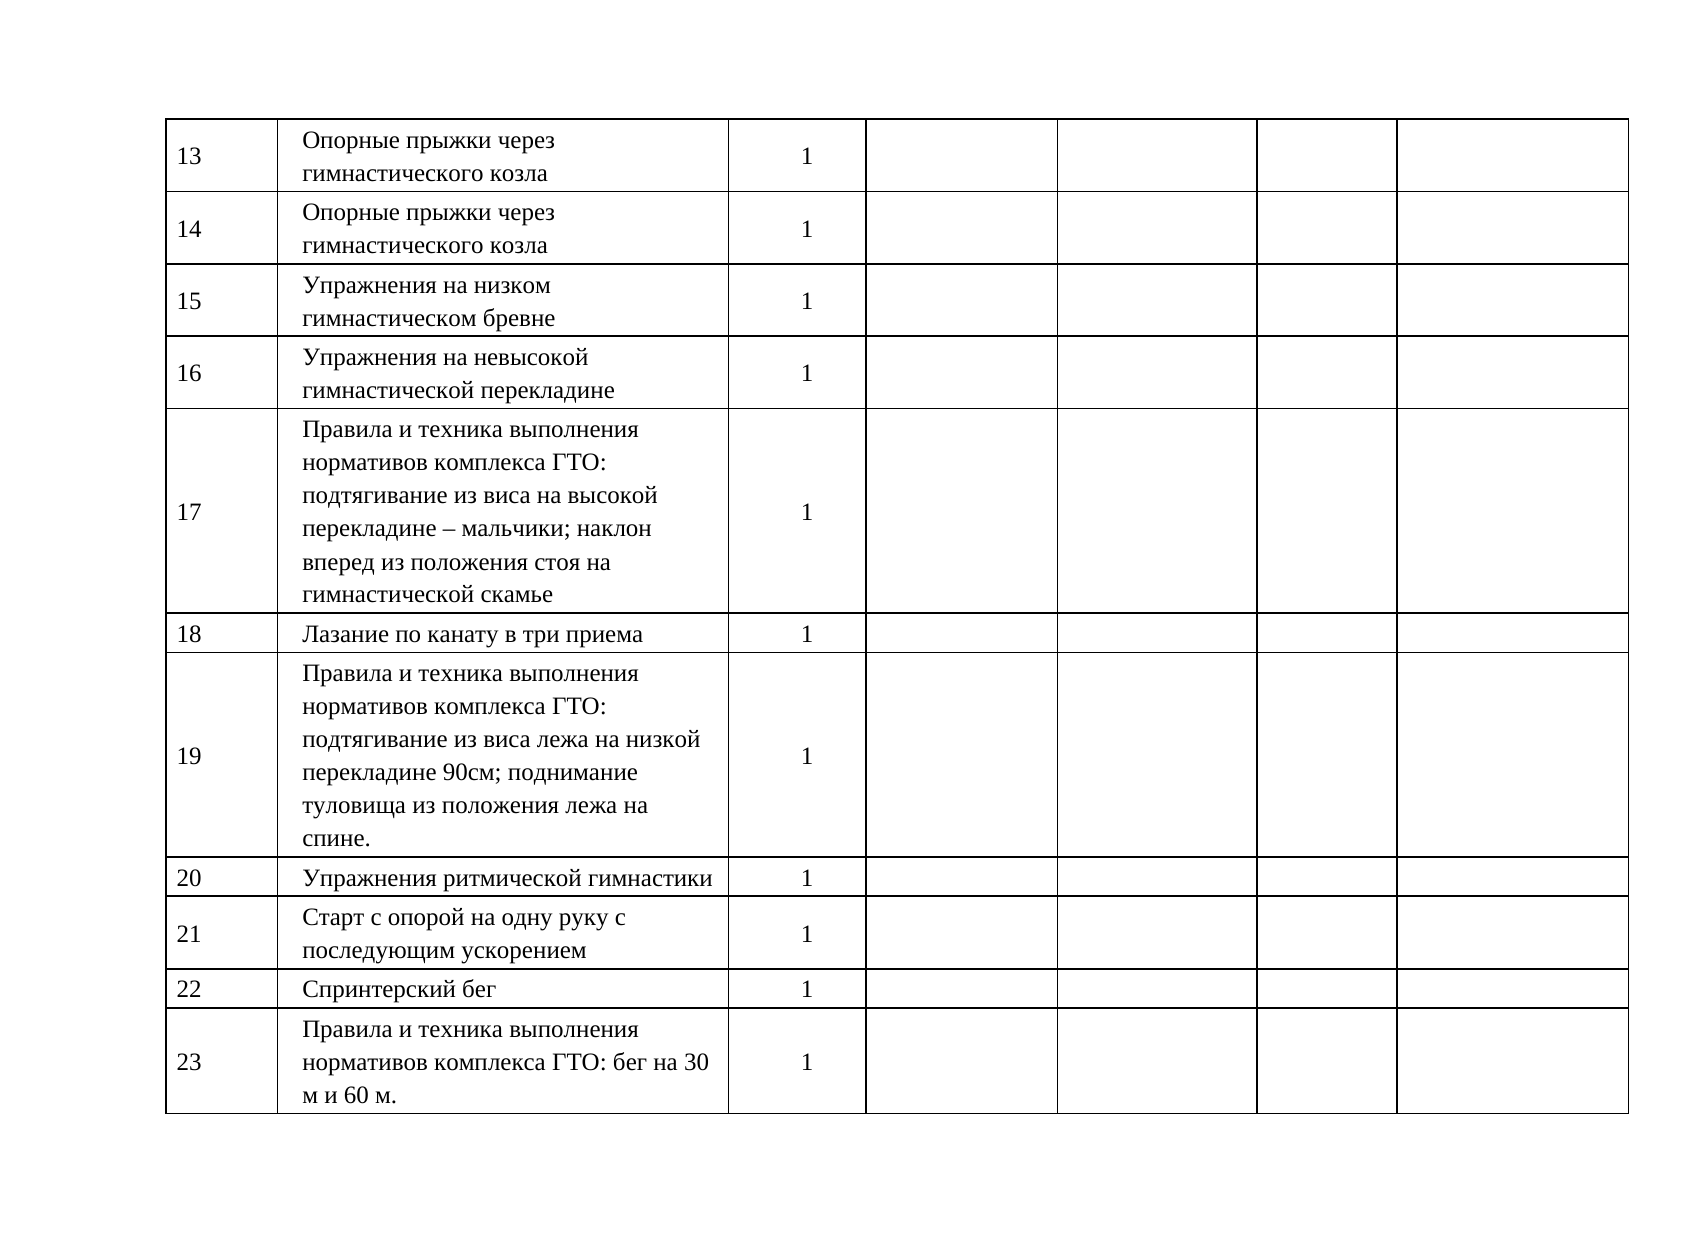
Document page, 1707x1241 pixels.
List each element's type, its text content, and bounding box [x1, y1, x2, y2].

table_cell [1258, 614, 1396, 652]
table_cell [1258, 858, 1396, 895]
table_cell [1058, 970, 1256, 1007]
table_cell Правила и техника выполнения нормативов комплекса ГТО: бег на 30 м и 60 м. [278, 1009, 728, 1113]
table_cell [1398, 653, 1628, 856]
table_cell Правила и техника выполнения нормативов комплекса ГТО: подтягивание из виса лежа на низкой перекладине 90см; поднимание туловища из положения лежа на спине. [278, 653, 728, 856]
table_cell Опорные прыжки через гимнастического козла [278, 192, 728, 263]
table_cell [1258, 1009, 1396, 1113]
table_cell 23 [167, 1009, 277, 1113]
table_cell [867, 265, 1057, 335]
table_cell [867, 337, 1057, 408]
table_cell 1 [729, 614, 865, 652]
table_cell [1058, 192, 1256, 263]
table_cell [1398, 120, 1628, 191]
table_cell [1258, 337, 1396, 408]
table_cell 18 [167, 614, 277, 652]
table_cell [1258, 409, 1396, 612]
table_cell 21 [167, 897, 277, 968]
table_cell [1058, 120, 1256, 191]
table_cell 22 [167, 970, 277, 1007]
table_cell 1 [729, 897, 865, 968]
table_cell [1398, 409, 1628, 612]
table_cell [1258, 120, 1396, 191]
table_cell [1398, 265, 1628, 335]
table_cell [867, 897, 1057, 968]
table_cell Спринтерский бег [278, 970, 728, 1007]
table_cell Опорные прыжки через гимнастического козла [278, 120, 728, 191]
table_cell [867, 120, 1057, 191]
table_cell [1058, 858, 1256, 895]
table_cell Правила и техника выполнения нормативов комплекса ГТО: подтягивание из виса на высокой перекладине – мальчики; наклон вперед из положения стоя на гимнастической скамье [278, 409, 728, 612]
table_cell [1258, 265, 1396, 335]
table_cell [1058, 614, 1256, 652]
table_cell 1 [729, 265, 865, 335]
table_cell 14 [167, 192, 277, 263]
table_cell [1058, 337, 1256, 408]
table_cell [1398, 1009, 1628, 1113]
table_cell [1258, 897, 1396, 968]
table_cell [867, 614, 1057, 652]
table_cell [867, 970, 1057, 1007]
table_cell [867, 409, 1057, 612]
table_cell 1 [729, 120, 865, 191]
table_cell [1058, 897, 1256, 968]
table_cell [1058, 653, 1256, 856]
table_cell Лазание по канату в три приема [278, 614, 728, 652]
table_cell 17 [167, 409, 277, 612]
table_cell Упражнения на низком гимнастическом бревне [278, 265, 728, 335]
table_cell [1398, 337, 1628, 408]
table_cell Старт с опорой на одну руку с последующим ускорением [278, 897, 728, 968]
table_cell 1 [729, 653, 865, 856]
table_cell [1058, 409, 1256, 612]
table_cell [867, 1009, 1057, 1113]
table_cell 1 [729, 858, 865, 895]
table_cell [867, 858, 1057, 895]
table_cell 20 [167, 858, 277, 895]
table_cell 1 [729, 337, 865, 408]
table_cell [1398, 858, 1628, 895]
table_cell [1058, 1009, 1256, 1113]
table_cell 1 [729, 1009, 865, 1113]
table_cell 1 [729, 192, 865, 263]
table_cell 1 [729, 409, 865, 612]
table_cell [1258, 970, 1396, 1007]
table_cell [1058, 265, 1256, 335]
table_cell [1398, 970, 1628, 1007]
table_cell [1398, 614, 1628, 652]
table_cell 19 [167, 653, 277, 856]
table_cell Упражнения ритмической гимнастики [278, 858, 728, 895]
table_cell [867, 653, 1057, 856]
table_cell 1 [729, 970, 865, 1007]
table_cell 13 [167, 120, 277, 191]
table_cell [1398, 192, 1628, 263]
table_cell [867, 192, 1057, 263]
table_cell Упражнения на невысокой гимнастической перекладине [278, 337, 728, 408]
table_cell [1398, 897, 1628, 968]
table_cell 15 [167, 265, 277, 335]
table_cell [1258, 192, 1396, 263]
table_cell [1258, 653, 1396, 856]
table_cell 16 [167, 337, 277, 408]
